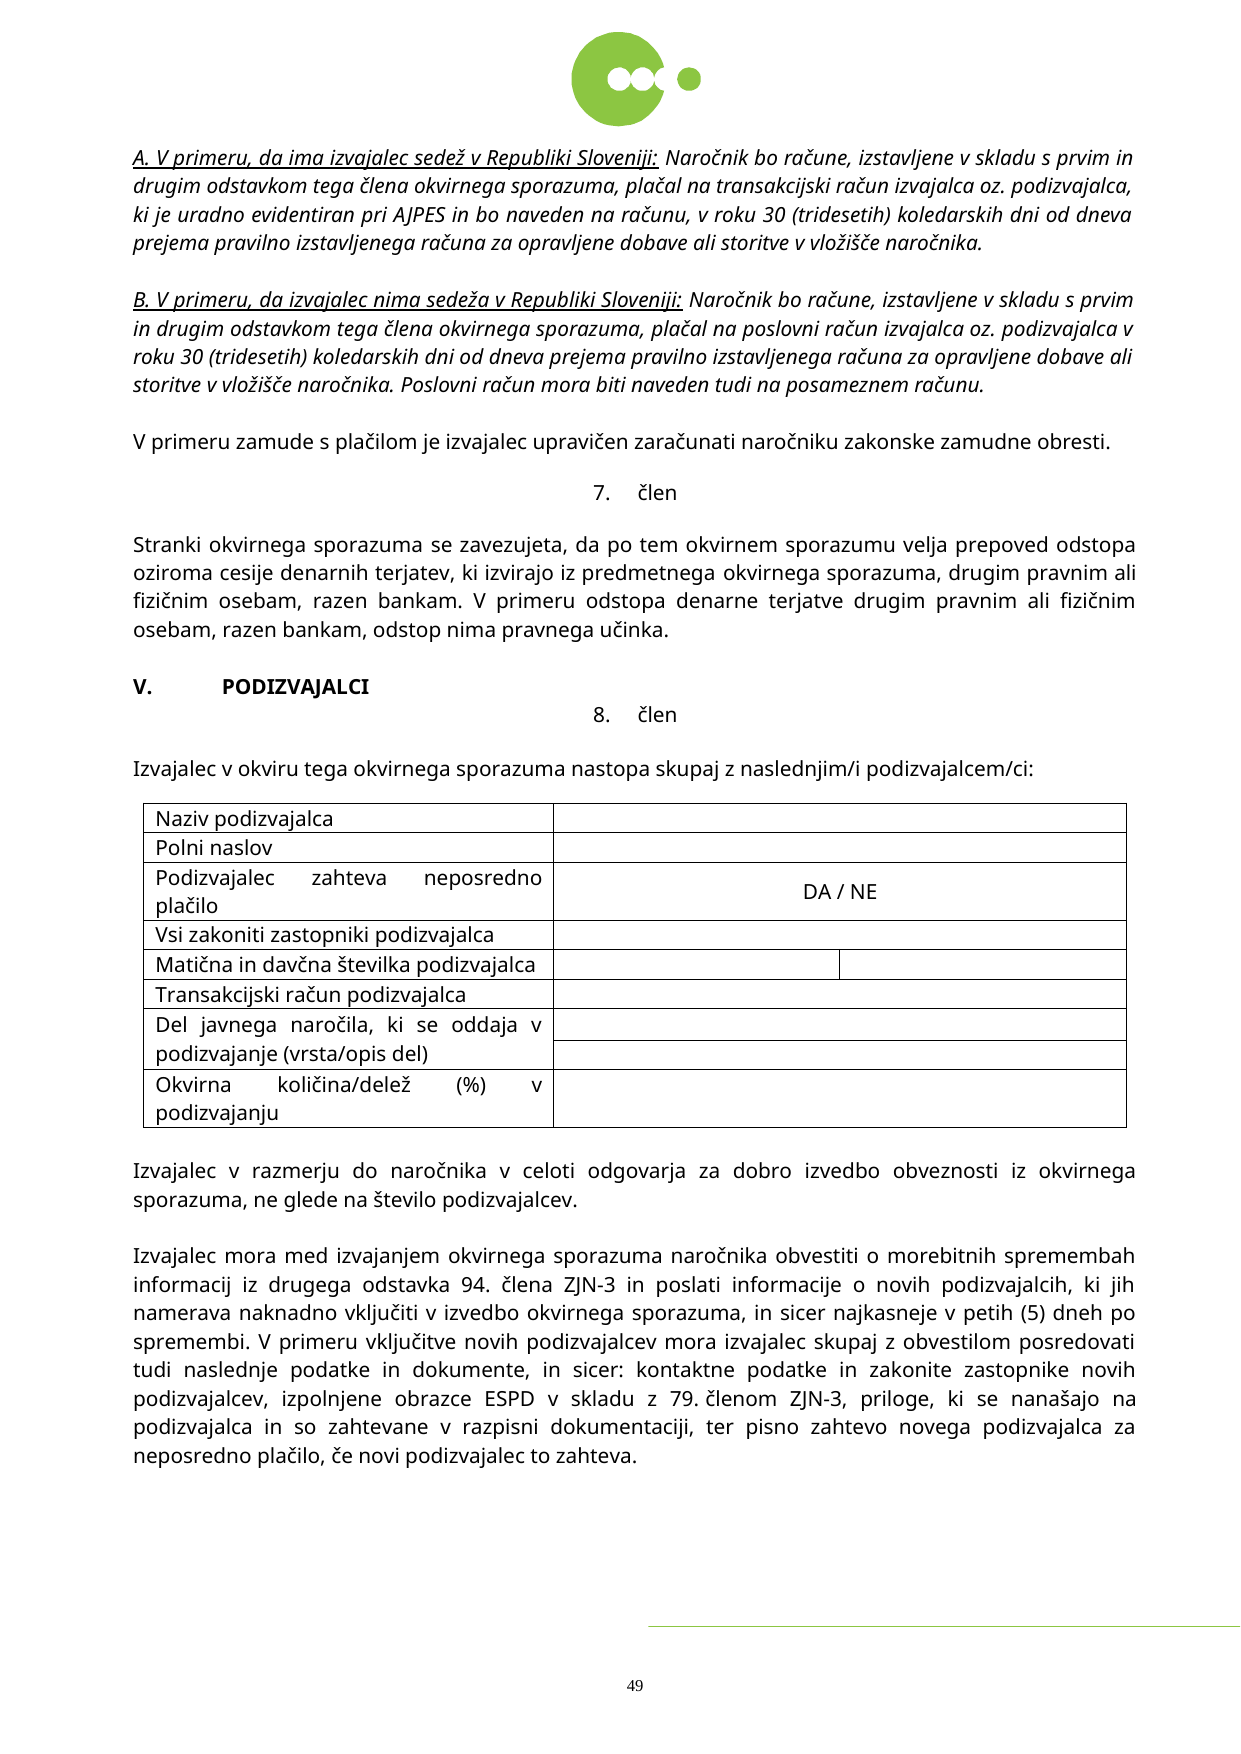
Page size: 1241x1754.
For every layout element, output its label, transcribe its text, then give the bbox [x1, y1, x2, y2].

text Izvajalec v okviru tega okvirnega sporazuma nastopa skupaj z naslednjim/i podizvajalcem/ci: [133, 754, 1137, 783]
text V primeru zamude s plačilom je izvajalec upravičen zaračunati naročniku zakonske zamudne obresti. [133, 427, 1137, 456]
table_cell [554, 1070, 1126, 1127]
table_cell Transakcijski račun podizvajalca [144, 980, 553, 1008]
table_cell Okvirna količina/delež (%) v podizvajanju [144, 1070, 553, 1127]
table_cell [554, 950, 839, 979]
text Izvajalec v razmerju do naročnika v celoti odgovarja za dobro izvedbo obveznosti iz okvirnega sporazuma, ne glede na število podizvajalcev. [133, 1156, 1137, 1213]
table_cell [554, 980, 1126, 1008]
table_cell Polni naslov [144, 833, 553, 862]
table_cell [554, 833, 1126, 862]
text A. V primeru, da ima izvajalec sedež v Republiki Sloveniji: Naročnik bo račune, izstavljene v skladu s prvim in drugim odstavkom tega člena okvirnega sporazuma, plačal na transakcijski račun izvajalca oz. podizvajalca, ki je uradno evidentiran pri AJPES in bo naveden na računu, v roku 30 (tridesetih) koledarskih dni od dneva prejema pravilno izstavljenega računa za opravljene dobave ali storitve v vložišče naročnika. [133, 143, 1137, 257]
table_header [554, 804, 1126, 832]
table_cell [554, 921, 1126, 949]
table_cell Del javnega naročila, ki se oddaja v podizvajanje (vrsta/opis del) [144, 1009, 553, 1069]
table_cell [554, 1041, 1126, 1069]
table_cell [840, 950, 1126, 979]
text B. V primeru, da izvajalec nima sedeža v Republiki Sloveniji: Naročnik bo račune, izstavljene v skladu s prvim in drugim odstavkom tega člena okvirnega sporazuma, plačal na poslovni račun izvajalca oz. podizvajalca v roku 30 (tridesetih) koledarskih dni od dneva prejema pravilno izstavljenega računa za opravljene dobave ali storitve v vložišče naročnika. Poslovni račun mora biti naveden tudi na posameznem računu. [133, 285, 1137, 399]
table_cell [554, 1009, 1126, 1039]
table_cell Vsi zakoniti zastopniki podizvajalca [144, 921, 553, 949]
text Izvajalec mora med izvajanjem okvirnega sporazuma naročnika obvestiti o morebitnih spremembah informacij iz drugega odstavka 94. člena ZJN-3 in poslati informacije o novih podizvajalcih, ki jih namerava naknadno vključiti v izvedbo okvirnega sporazuma, in sicer najkasneje v petih (5) dneh po spremembi. V primeru vključitve novih podizvajalcev mora izvajalec skupaj z obvestilom posredovati tudi naslednje podatke in dokumente, in sicer: kontaktne podatke in zakonite zastopnike novih podizvajalcev, izpolnjene obrazce ESPD v skladu z 79. členom ZJN-3, priloge, ki se nanašajo na podizvajalca in so zahtevane v razpisni dokumentaciji, ter pisno zahtevo novega podizvajalca za neposredno plačilo, če novi podizvajalec to zahteva. [133, 1242, 1137, 1469]
text Stranki okvirnega sporazuma se zavezujeta, da po tem okvirnem sporazumu velja prepoved odstopa oziroma cesije denarnih terjatev, ki izvirajo iz predmetnega okvirnega sporazuma, drugim pravnim ali fizičnim osebam, razen bankam. V primeru odstopa denarne terjatve drugim pravnim ali fizičnim osebam, razen bankam, odstop nima pravnega učinka. [133, 530, 1137, 643]
list PODIZVAJALCI [133, 672, 1137, 700]
list člen [133, 700, 1137, 729]
list člen [133, 478, 1137, 507]
table_cell Podizvajalec zahteva neposredno plačilo [144, 863, 553, 919]
table_cell Matična in davčna številka podizvajalca [144, 950, 553, 979]
table_header Naziv podizvajalca [144, 804, 553, 832]
table_cell DA / NE [554, 863, 1126, 919]
